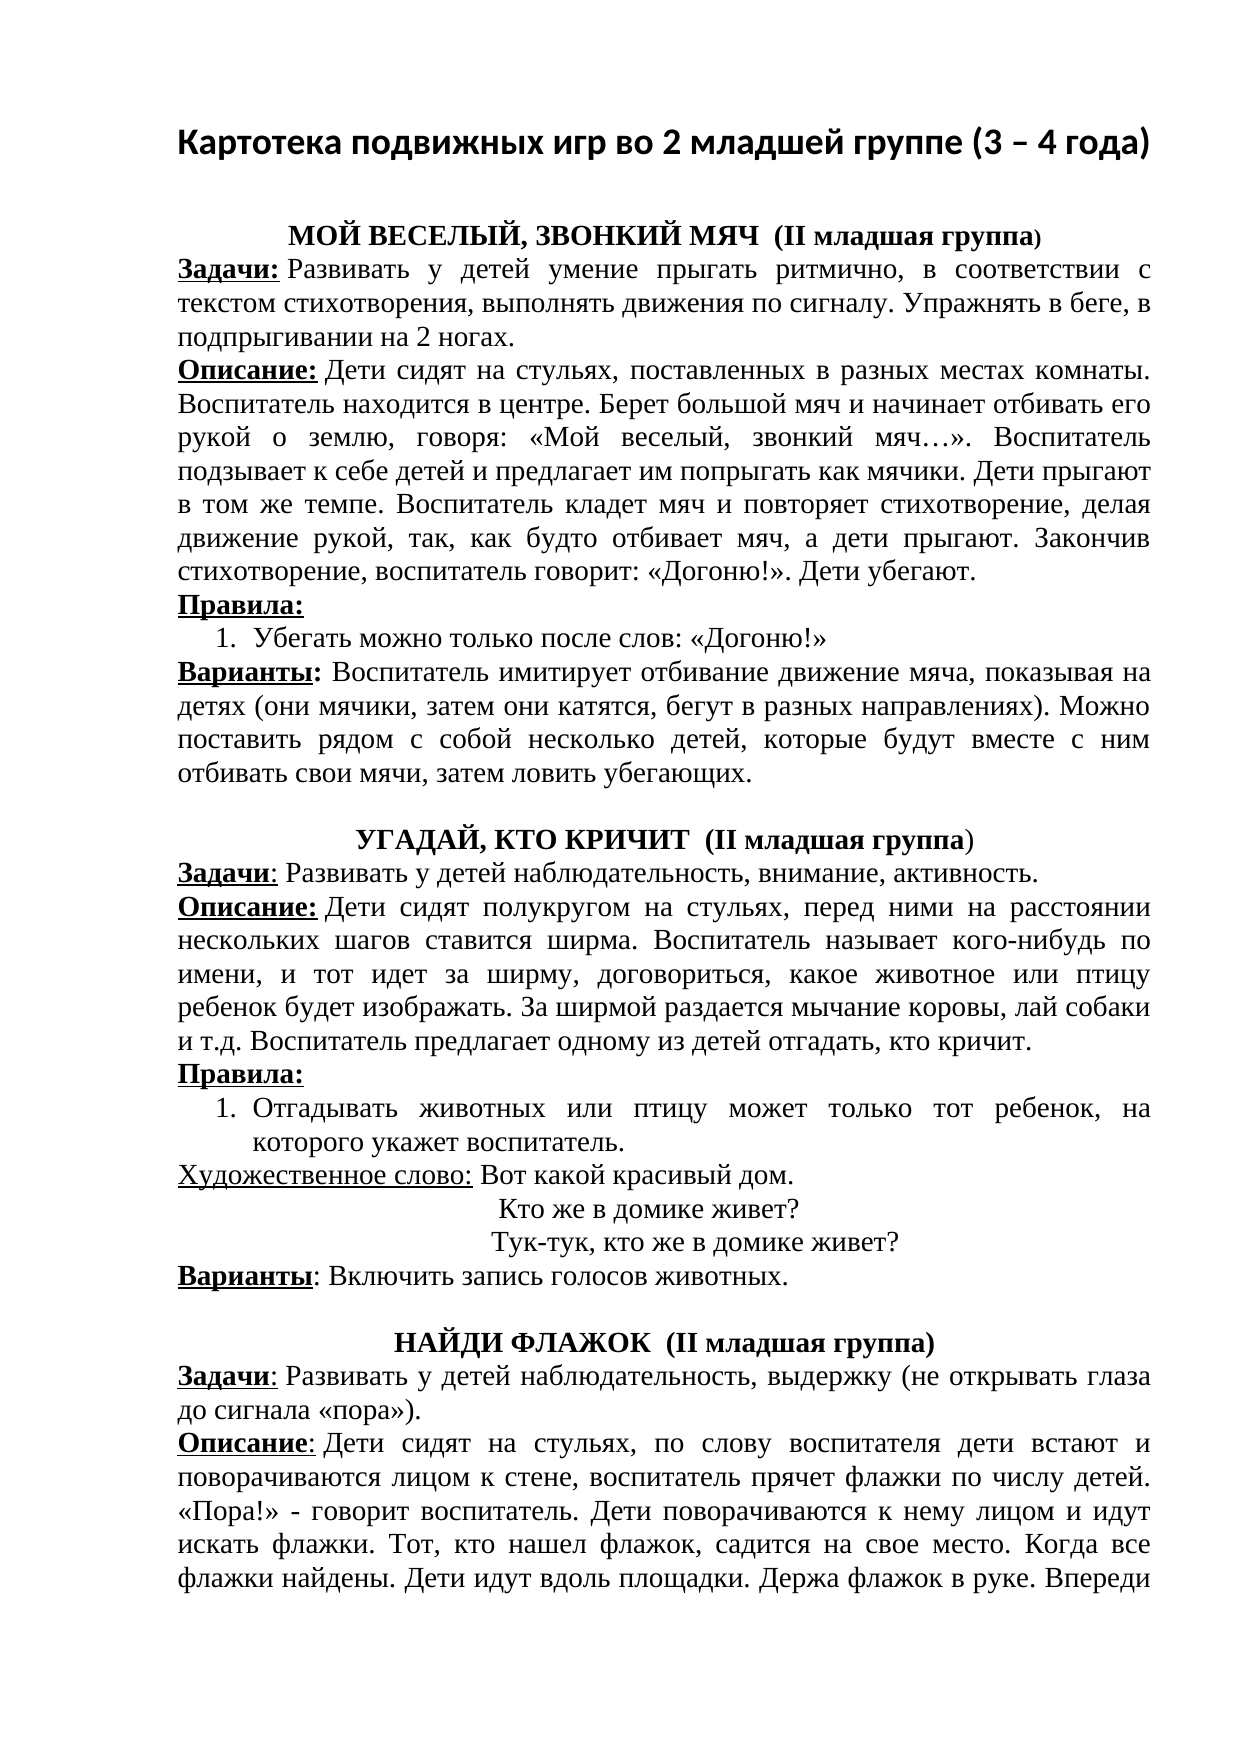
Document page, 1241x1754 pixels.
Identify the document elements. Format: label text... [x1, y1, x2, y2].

text Варианты: Воспитатель имитирует отбивание движение мяча, показывая на детях (они мячики, затем они катятся, бегут в разных направлениях). Можно поставить рядом с собой несколько детей, которые будут вместе с ним отбивать свои мячи, затем ловить убегающих. [177, 654, 1152, 788]
list Убегать можно только после слов: «Догоню!» [215, 621, 1152, 654]
text Описание: Дети сидят полукругом на стульях, перед ними на расстоянии нескольких шагов ставится ширма. Воспитатель называет кого-нибудь по имени, и тот идет за ширму, договориться, какое животное или птицу ребенок будет изображать. За ширмой раздается мычание коровы, лай собаки и т.д. Воспитатель предлагает одному из детей отгадать, кто кричит. [177, 889, 1152, 1057]
text Картотека подвижных игр во 2 младшей группе (3 – 4 года) [177, 118, 1152, 164]
text Кто же в домике живет? [177, 1191, 1152, 1224]
text НАЙДИ ФЛАЖОК (II младшая группа) [177, 1325, 1152, 1358]
text Задачи: Развивать у детей умение прыгать ритмично, в соответствии с текстом стихотворения, выполнять движения по сигналу. Упражнять в беге, в подпрыгивании на 2 ногах. [177, 252, 1152, 352]
text МОЙ ВЕСЕЛЫЙ, ЗВОНКИЙ МЯЧ (II младшая группа) [177, 192, 1152, 252]
text УГАДАЙ, КТО КРИЧИТ (II младшая группа) [177, 822, 1152, 855]
text Тук-тук, кто же в домике живет? [177, 1224, 1152, 1258]
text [177, 1426, 1152, 1593]
text Описание: Дети сидят на стульях, поставленных в разных местах комнаты. Воспитатель находится в центре. Берет большой мяч и начинает отбивать его рукой о землю, говоря: «Мой веселый, звонкий мяч…». Воспитатель подзывает к себе детей и предлагает им попрыгать как мячики. Дети прыгают в том же темпе. Воспитатель кладет мяч и повторяет стихотворение, делая движение рукой, так, как будто отбивает мяч, а дети прыгают. Закончив стихотворение, воспитатель говорит: «Догоню!». Дети убегают. [177, 352, 1152, 587]
text Правила: [177, 587, 1152, 621]
text Задачи: Развивать у детей наблюдательность, выдержку (не открывать глаза до сигнала «пора»). [177, 1358, 1152, 1426]
text Художественное слово: Вот какой красивый дом. [177, 1157, 1152, 1191]
list Отгадывать животных или птицу может только тот ребенок, на которого укажет воспитатель. [215, 1090, 1152, 1157]
text Задачи: Развивать у детей наблюдательность, внимание, активность. [177, 855, 1152, 889]
text Варианты: Включить запись голосов животных. [177, 1258, 1152, 1291]
text Правила: [177, 1057, 1152, 1090]
